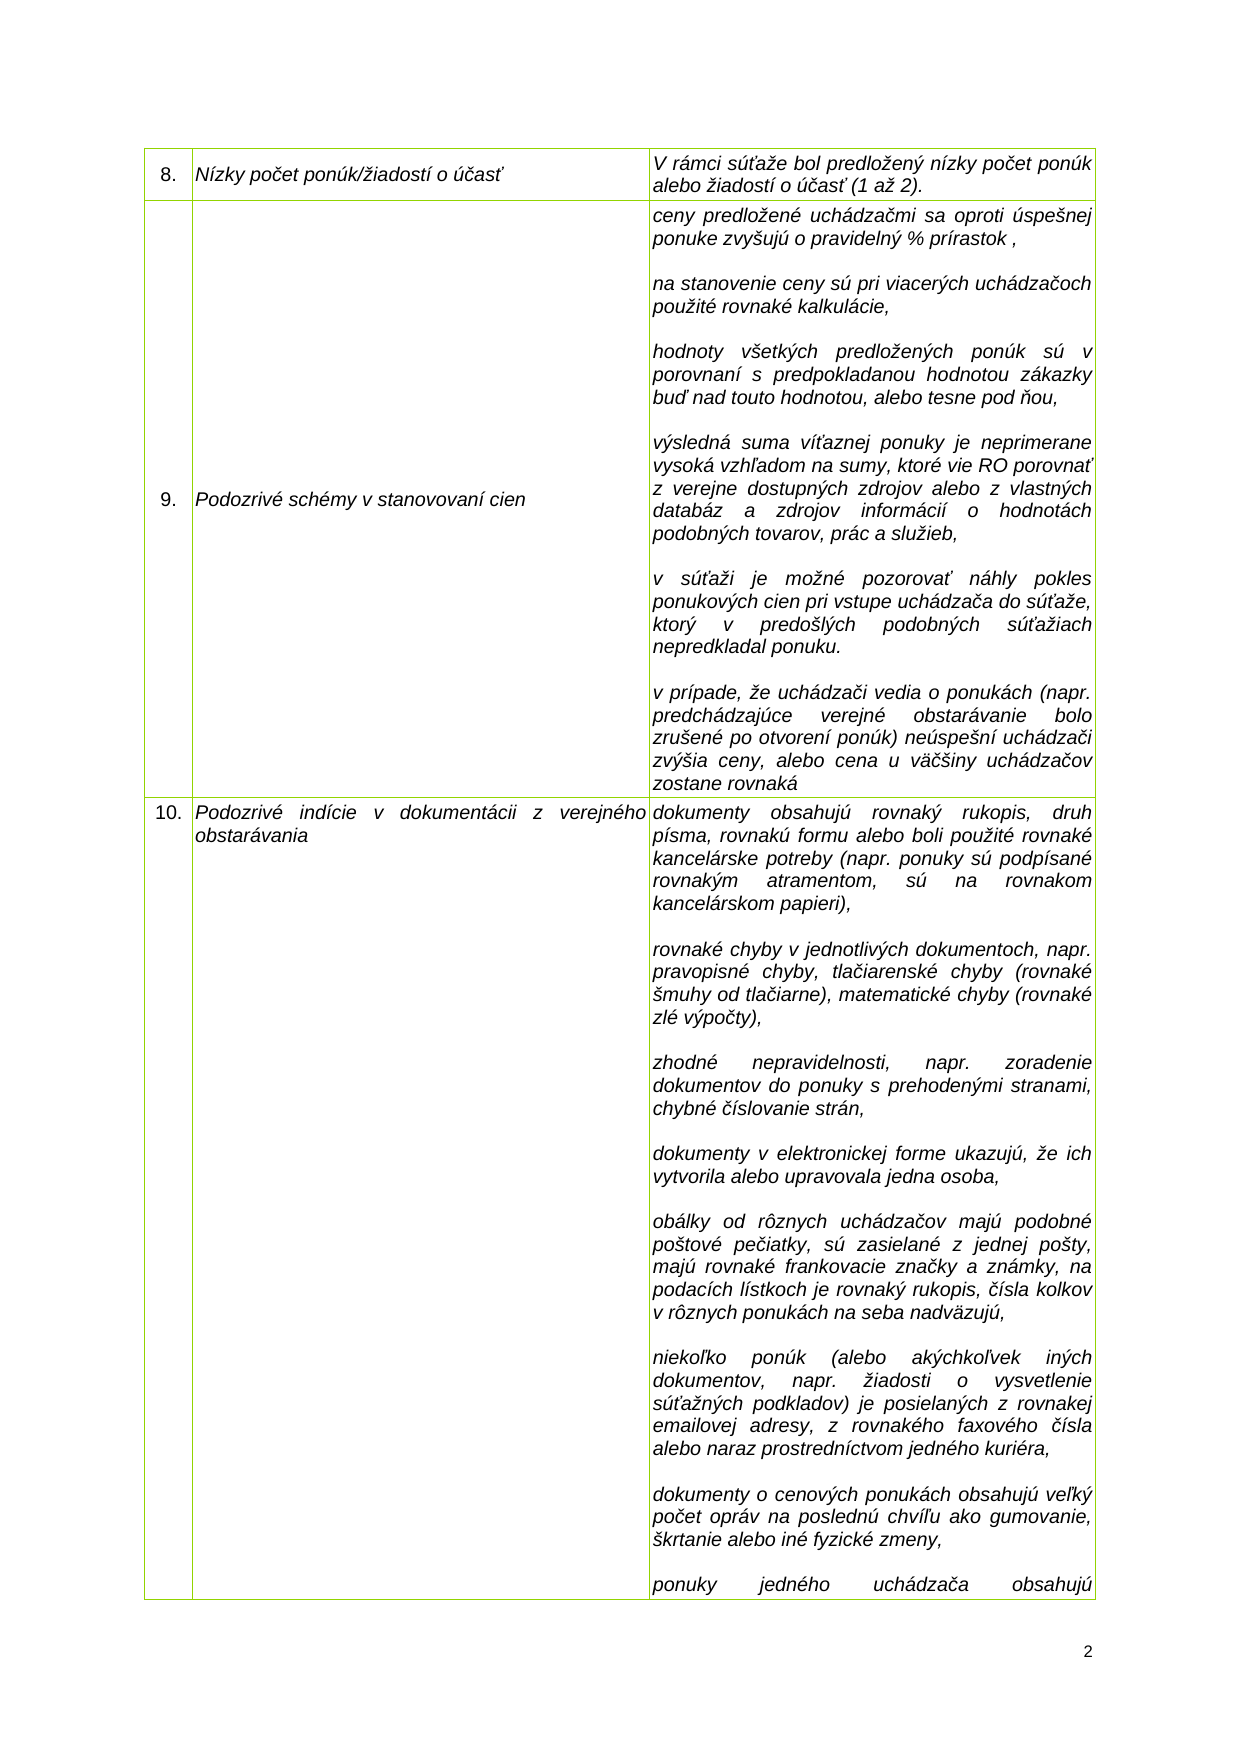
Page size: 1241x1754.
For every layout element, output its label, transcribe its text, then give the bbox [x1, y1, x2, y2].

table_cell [193, 798, 649, 1599]
table_cell 10. [145, 798, 192, 1599]
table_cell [650, 798, 1095, 1599]
table_cell Podozrivé schémy v stanovovaní cien [193, 201, 649, 797]
table_cell V rámci súťaže bol predložený nízky počet ponúk alebo žiadostí o účasť (1 až 2). [650, 149, 1095, 200]
table_cell 8. [145, 149, 192, 200]
table_cell 9. [145, 201, 192, 797]
table_cell ceny predložené uchádzačmi sa oproti úspešnej ponuke zvyšujú o pravidelný % prírastok , na stanovenie ceny sú pri viacerých uchádzačoch použité rovnaké kalkulácie, hodnoty všetkých predložených ponúk sú v porovnaní s predpokladanou hodnotou zákazky buď nad touto hodnotou, alebo tesne pod ňou, výsledná suma víťaznej ponuky je neprimerane vysoká vzhľadom na sumy, ktoré vie RO porovnať z verejne dostupných zdrojov alebo z vlastných databáz a zdrojov informácií o hodnotách podobných tovarov, prác a služieb, v súťaži je možné pozorovať náhly pokles ponukových cien pri vstupe uchádzača do súťaže, ktorý v predošlých podobných súťažiach nepredkladal ponuku. v prípade, že uchádzači vedia o ponukách (napr. predchádzajúce verejné obstarávanie bolo zrušené po otvorení ponúk) neúspešní uchádzači zvýšia ceny, alebo cena u väčšiny uchádzačov zostane rovnaká [650, 201, 1095, 797]
table_cell Nízky počet ponúk/žiadostí o účasť [193, 149, 649, 200]
